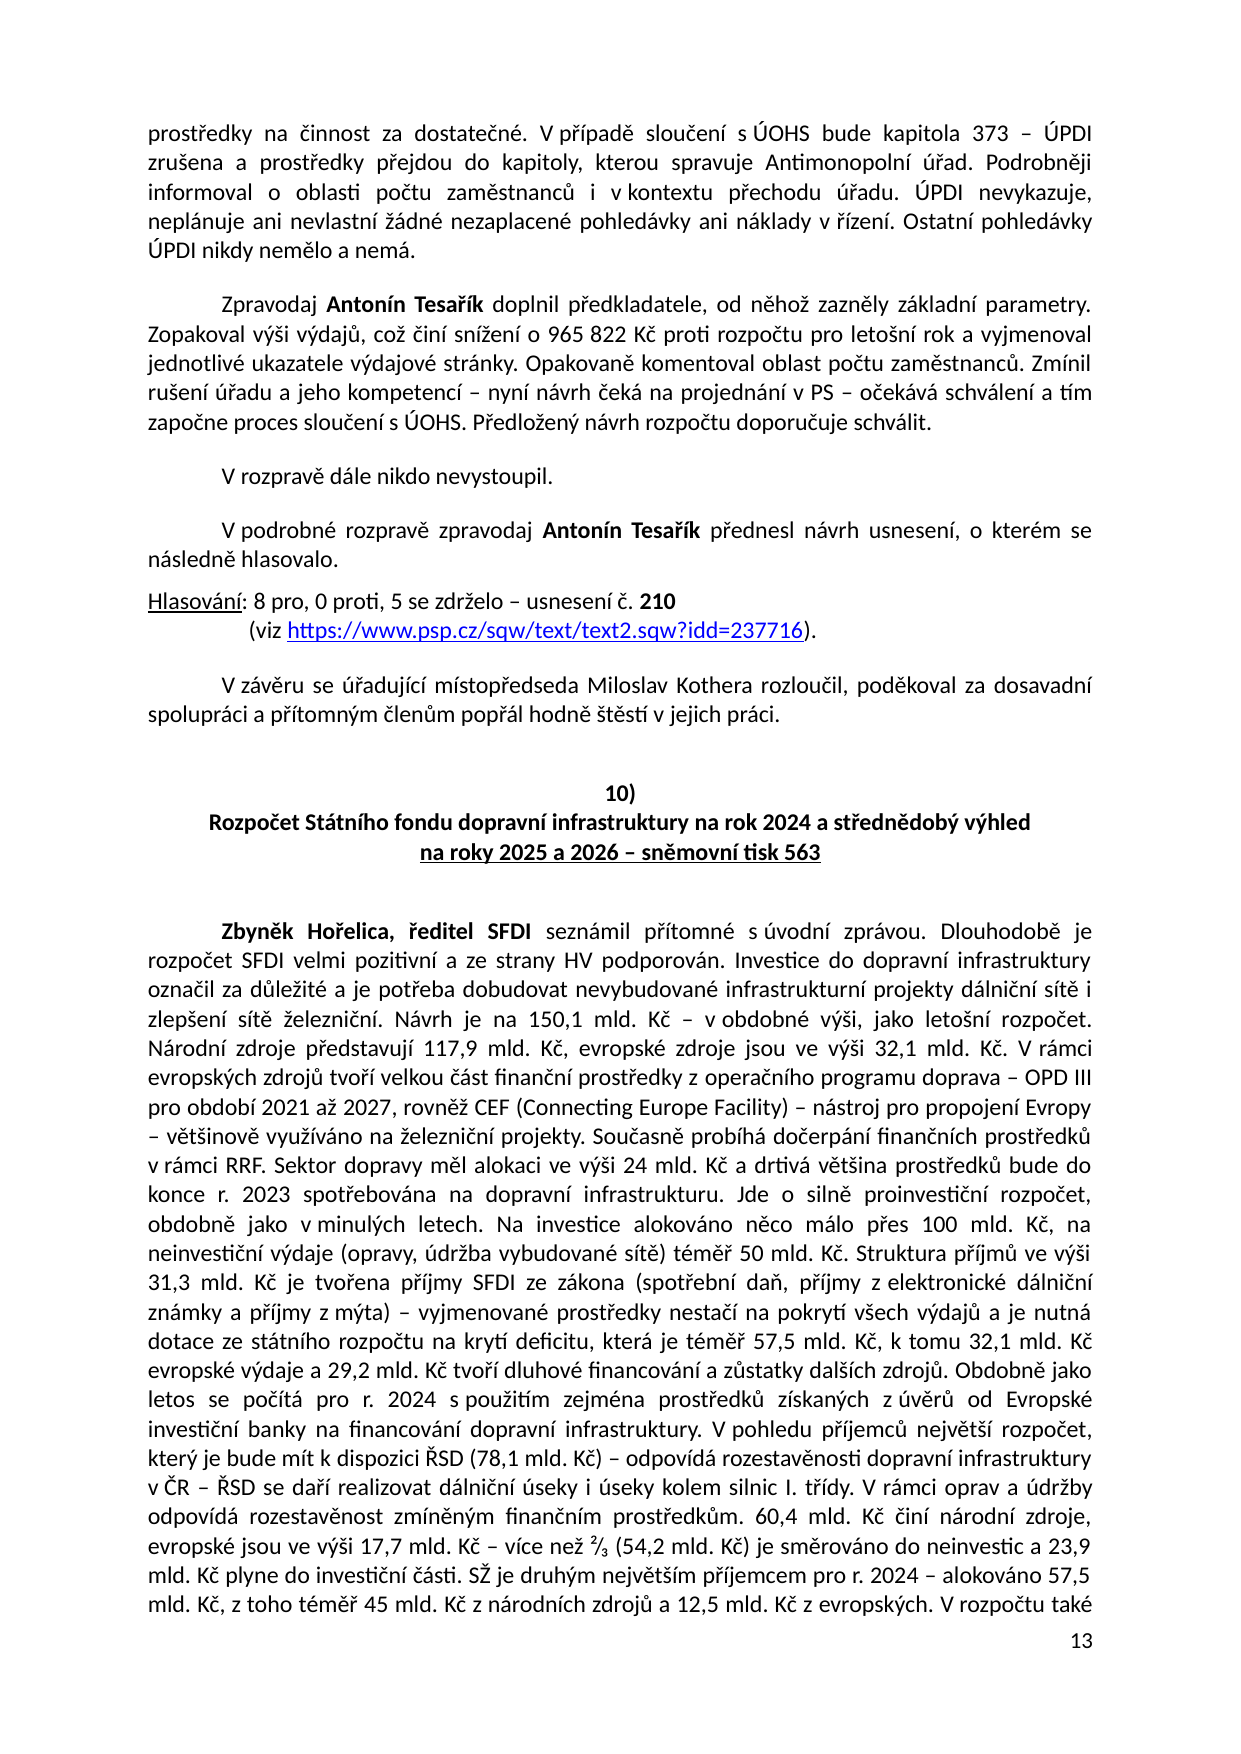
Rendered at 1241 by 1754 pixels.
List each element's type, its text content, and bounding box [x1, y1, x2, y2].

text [148, 916, 1093, 1618]
text Zpravodaj Antonín Tesařík doplnil předkladatele, od něhož zazněly základní parametry. Zopakoval výši výdajů, což činí snížení o 965 822 Kč proti rozpočtu pro letošní rok a vyjmenoval jednotlivé ukazatele výdajové stránky. Opakovaně komentoval oblast počtu zaměstnanců. Zmínil rušení úřadu a jeho kompetencí – nyní návrh čeká na projednání v PS – očekává schválení a tím započne proces sloučení s ÚOHS. Předložený návrh rozpočtu doporučuje schválit. [148, 289, 1093, 436]
text Hlasování: 8 pro, 0 proti, 5 se zdrželo – usnesení č. 210 [148, 586, 1093, 615]
text V závěru se úřadující místopředseda Miloslav Kothera rozloučil, poděkoval za dosavadní spolupráci a přítomným členům popřál hodně štěstí v jejich práci. [148, 670, 1093, 728]
text V podrobné rozpravě zpravodaj Antonín Tesařík přednesl návrh usnesení, o kterém se následně hlasovalo. [148, 515, 1093, 574]
text Rozpočet Státního fondu dopravní infrastruktury na rok 2024 a střednědobý výhled na roky 2025 a 2026 – sněmovní tisk 563 [148, 807, 1093, 866]
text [148, 118, 1093, 264]
text (viz https://www.psp.cz/sqw/text/text2.sqw?idd=237716). [148, 615, 1093, 645]
text 10) [148, 778, 1093, 807]
text V rozpravě dále nikdo nevystoupil. [148, 461, 1093, 490]
